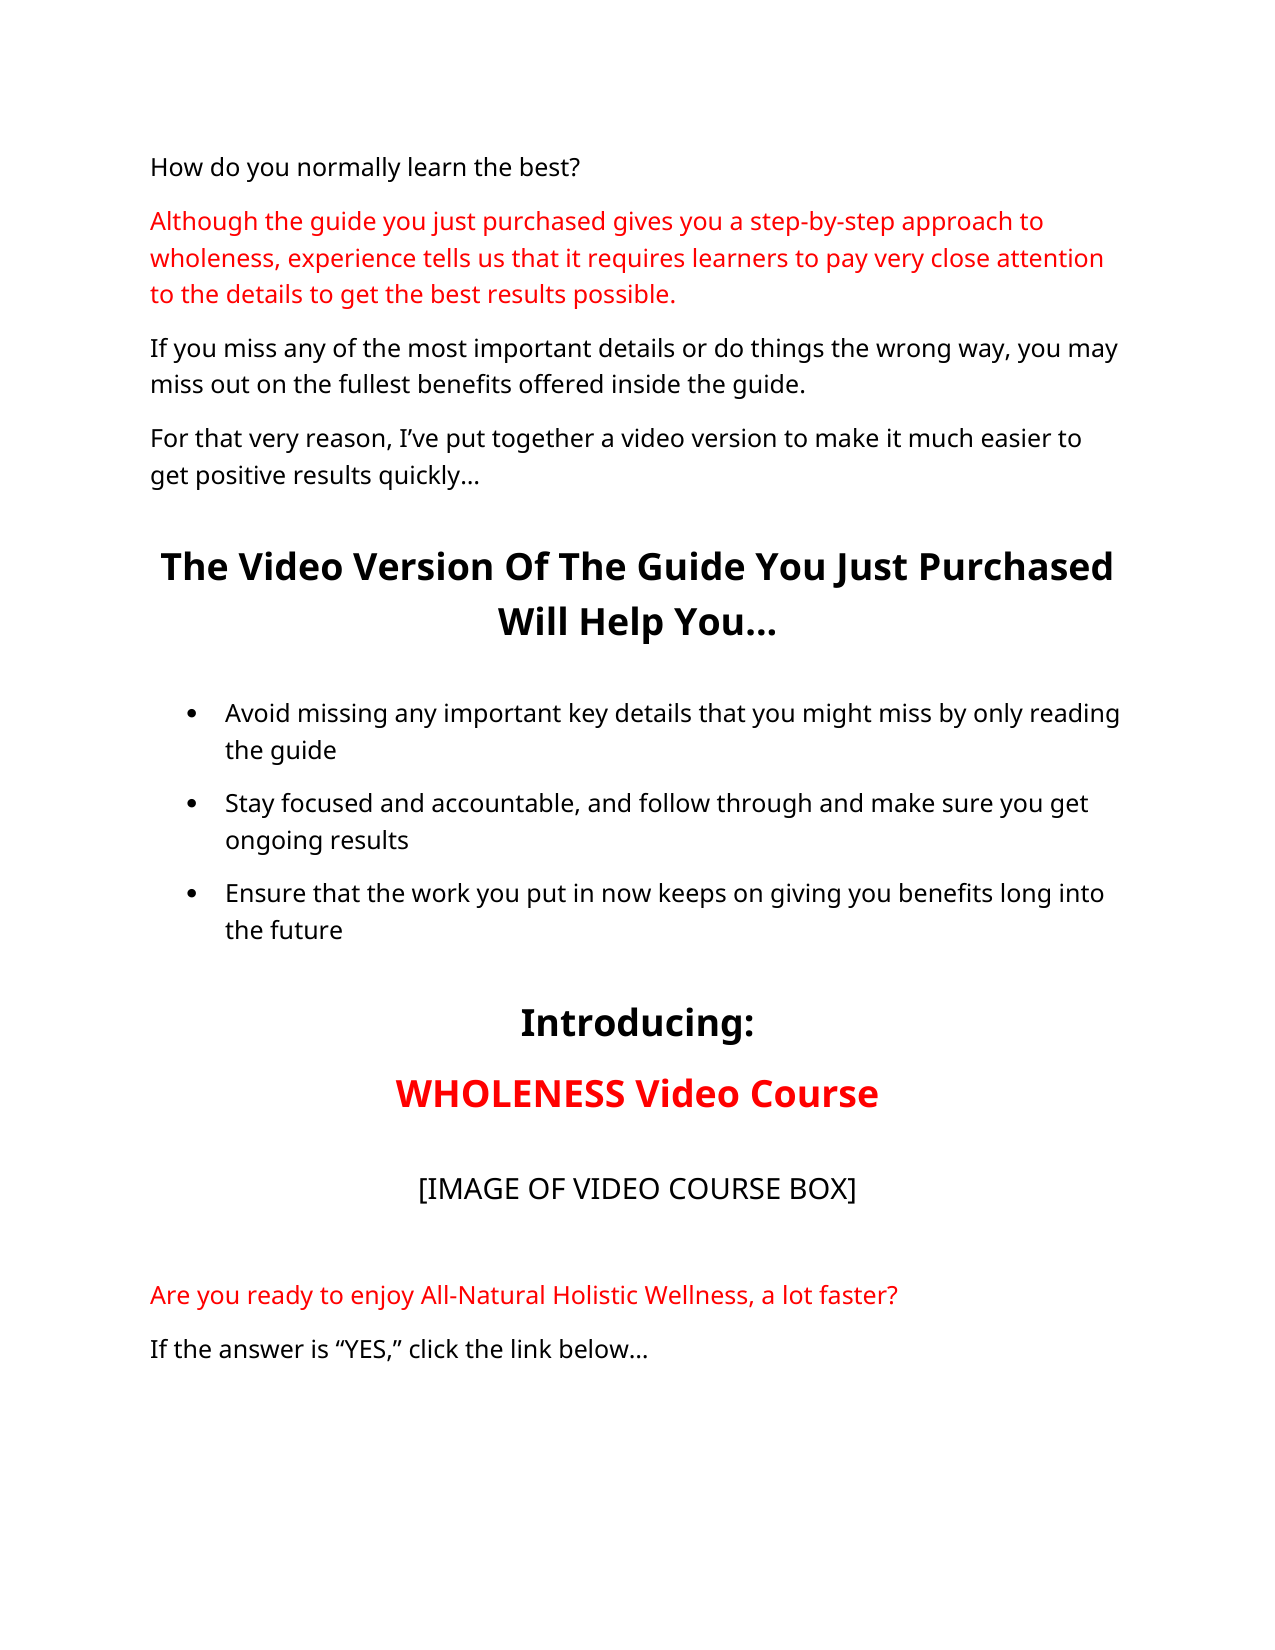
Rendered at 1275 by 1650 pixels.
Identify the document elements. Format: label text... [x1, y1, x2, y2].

list Ensure that the work you put in now keeps on giving you benefits long into the future [187, 876, 1125, 977]
text The Video Version Of The Guide You Just Purchased Will Help You... [150, 541, 1125, 677]
text How do you normally learn the best? [150, 150, 1125, 184]
list Avoid missing any important key details that you might miss by only reading the guide [187, 696, 1125, 767]
text Although the guide you just purchased gives you a step-by-step approach to wholeness, experience tells us that it requires learners to pay very close attention to the details to get the best results possible. [150, 203, 1125, 311]
text For that very reason, I’ve put together a video version to make it much easier to get positive results quickly… [150, 421, 1125, 522]
text If the answer is “YES,” click the link below… [150, 1331, 1125, 1396]
text Introducing: [150, 996, 1125, 1047]
text If you miss any of the most important details or do things the wrong way, you may miss out on the fullest benefits offered inside the guide. [150, 330, 1125, 401]
text Are you ready to enjoy All-Natural Holistic Wellness, a lot faster? [150, 1278, 1125, 1312]
text WHOLENESS Video Course [150, 1068, 1125, 1149]
text [IMAGE OF VIDEO COURSE BOX] [150, 1168, 1125, 1208]
list Stay focused and accountable, and follow through and make sure you get ongoing results [187, 786, 1125, 857]
